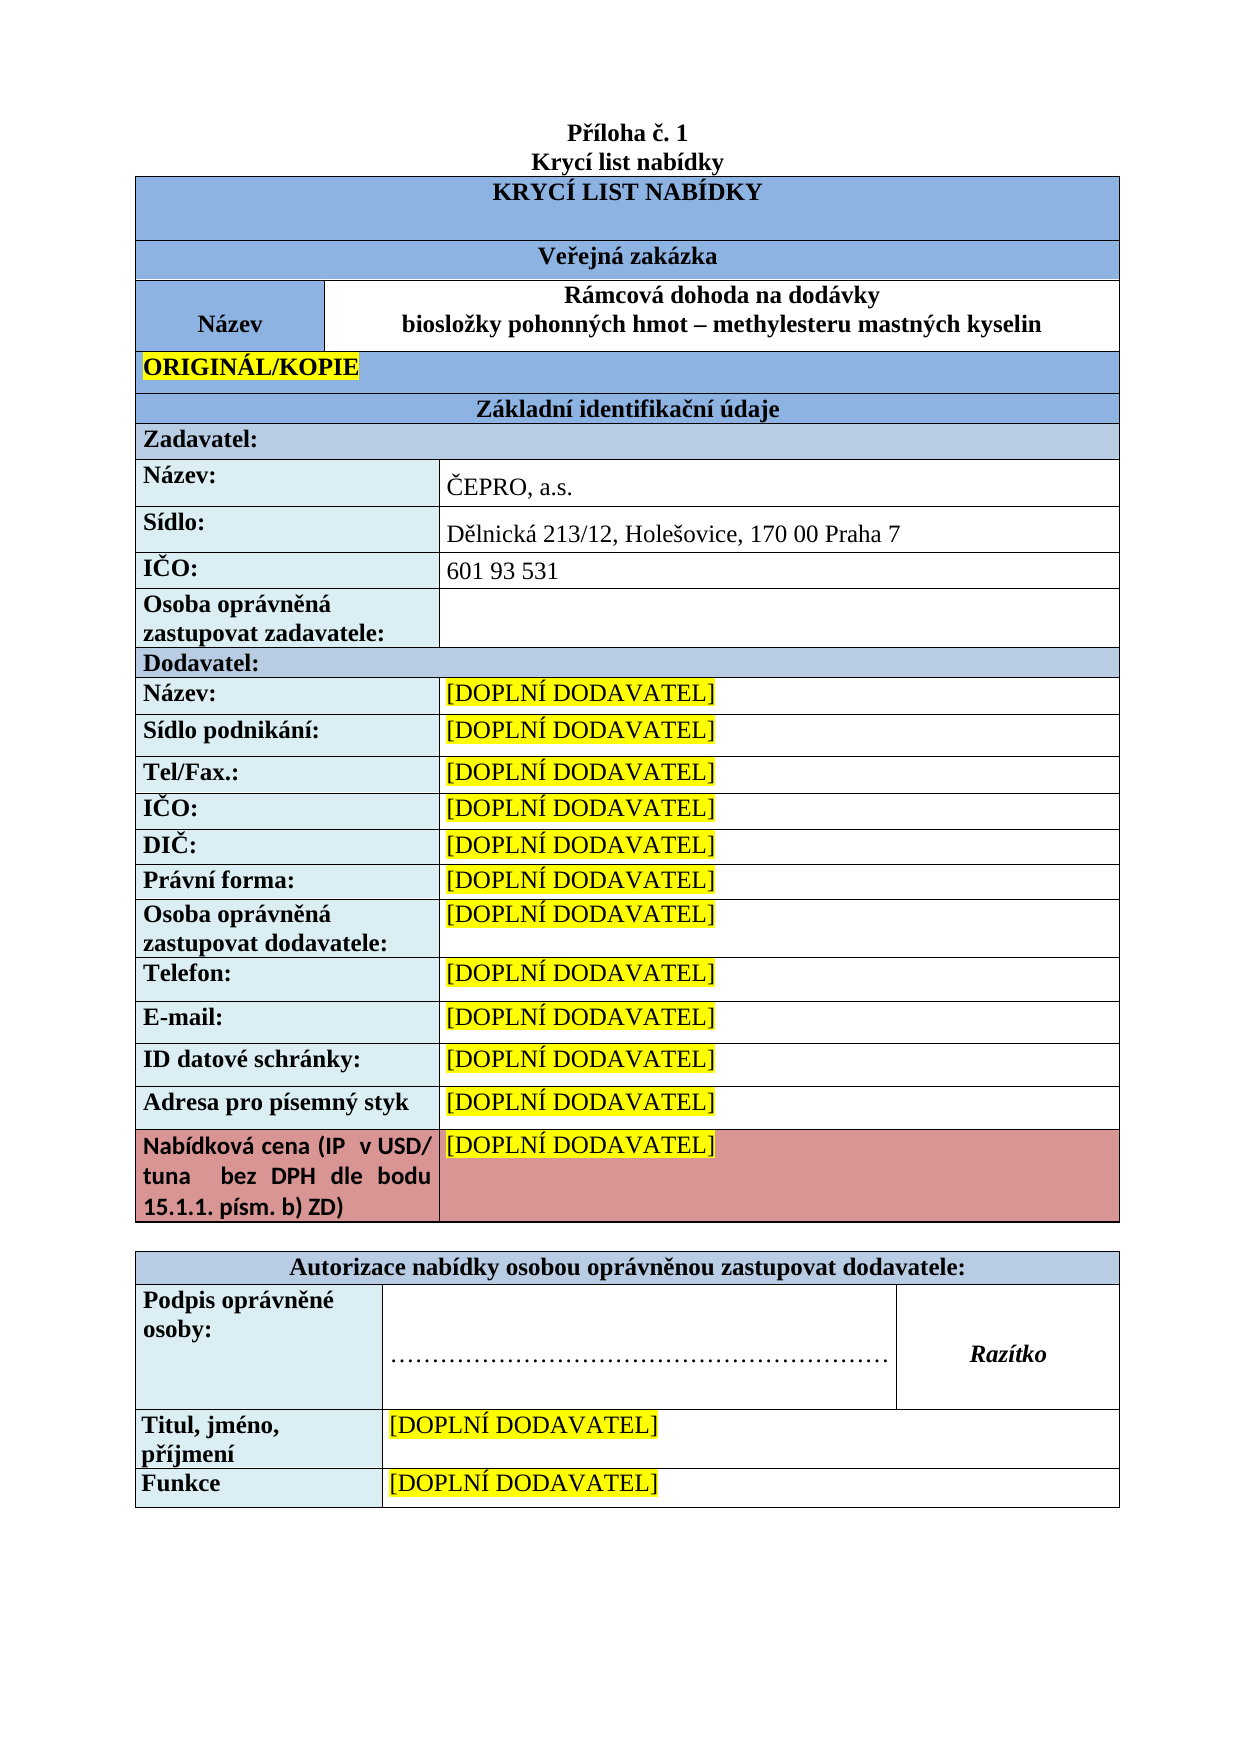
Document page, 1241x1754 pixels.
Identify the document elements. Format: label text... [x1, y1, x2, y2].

table_cell Veřejná zakázka [136, 241, 1119, 279]
table_cell [DOPLNÍ DODAVATEL] [440, 900, 1119, 957]
table_cell [DOPLNÍ DODAVATEL] [440, 1130, 1119, 1221]
table_cell IČO: [136, 553, 439, 588]
table_cell 601 93 531 [440, 553, 1119, 588]
table_cell Název: [136, 460, 439, 506]
table_cell Dělnická 213/12, Holešovice, 170 00 Praha 7 [440, 507, 1119, 552]
table_cell Razítko [897, 1285, 1119, 1409]
table_cell [439, 648, 1119, 677]
table_cell IČO: [136, 794, 439, 829]
table_cell Název [136, 281, 324, 351]
table_cell Podpis oprávněné osoby: [136, 1285, 382, 1409]
table_cell Adresa pro písemný styk [136, 1087, 439, 1129]
table_cell ORIGINÁL/KOPIE [136, 352, 1119, 393]
table_cell Dodavatel: [136, 648, 439, 677]
table_cell Základní identifikační údaje [136, 394, 1119, 423]
text Příloha č. 1 [118, 118, 1137, 147]
table_cell Osoba oprávněná zastupovat zadavatele: [136, 589, 439, 647]
table_cell Zadavatel: [136, 424, 1119, 459]
table_header Autorizace nabídky osobou oprávněnou zastupovat dodavatele: [136, 1252, 1119, 1284]
table_cell Tel/Fax.: [136, 757, 439, 792]
table_cell [DOPLNÍ DODAVATEL] [440, 715, 1119, 756]
table_cell [DOPLNÍ DODAVATEL] [440, 865, 1119, 898]
table_cell DIČ: [136, 830, 439, 864]
table_cell [DOPLNÍ DODAVATEL] [440, 1002, 1119, 1043]
table_cell Sídlo podnikání: [136, 715, 439, 756]
table_cell [DOPLNÍ DODAVATEL] [440, 1087, 1119, 1129]
table_cell [440, 589, 1119, 647]
table_cell Právní forma: [136, 865, 439, 898]
table_cell …………………………………………………… [383, 1285, 896, 1409]
table_cell [DOPLNÍ DODAVATEL] [440, 678, 1119, 714]
table_cell Titul, jméno, příjmení [136, 1410, 382, 1467]
table_cell Funkce [136, 1469, 382, 1507]
table_cell [DOPLNÍ DODAVATEL] [440, 958, 1119, 1001]
table_cell [DOPLNÍ DODAVATEL] [440, 794, 1119, 829]
table_cell [DOPLNÍ DODAVATEL] [383, 1410, 1119, 1467]
table_cell Rámcová dohoda na dodávky biosložky pohonných hmot – methylesteru mastných kyselin [325, 281, 1119, 351]
table_cell Nabídková cena (IP v USD/ tuna bez DPH dle bodu 15.1.1. písm. b) ZD) [136, 1130, 439, 1221]
table_cell Název: [136, 678, 439, 714]
text Krycí list nabídky [118, 147, 1137, 176]
table_cell [DOPLNÍ DODAVATEL] [440, 757, 1119, 792]
table_cell Telefon: [136, 958, 439, 1001]
table_cell Osoba oprávněná zastupovat dodavatele: [136, 900, 439, 957]
table_cell [DOPLNÍ DODAVATEL] [440, 830, 1119, 864]
table_cell [DOPLNÍ DODAVATEL] [440, 1044, 1119, 1086]
table_cell [DOPLNÍ DODAVATEL] [383, 1469, 1119, 1507]
table_cell ČEPRO, a.s. [440, 460, 1119, 506]
table_header KRYCÍ LIST NABÍDKY [136, 177, 1119, 240]
table_cell Sídlo: [136, 507, 439, 552]
table_cell ID datové schránky: [136, 1044, 439, 1086]
table_cell E-mail: [136, 1002, 439, 1043]
